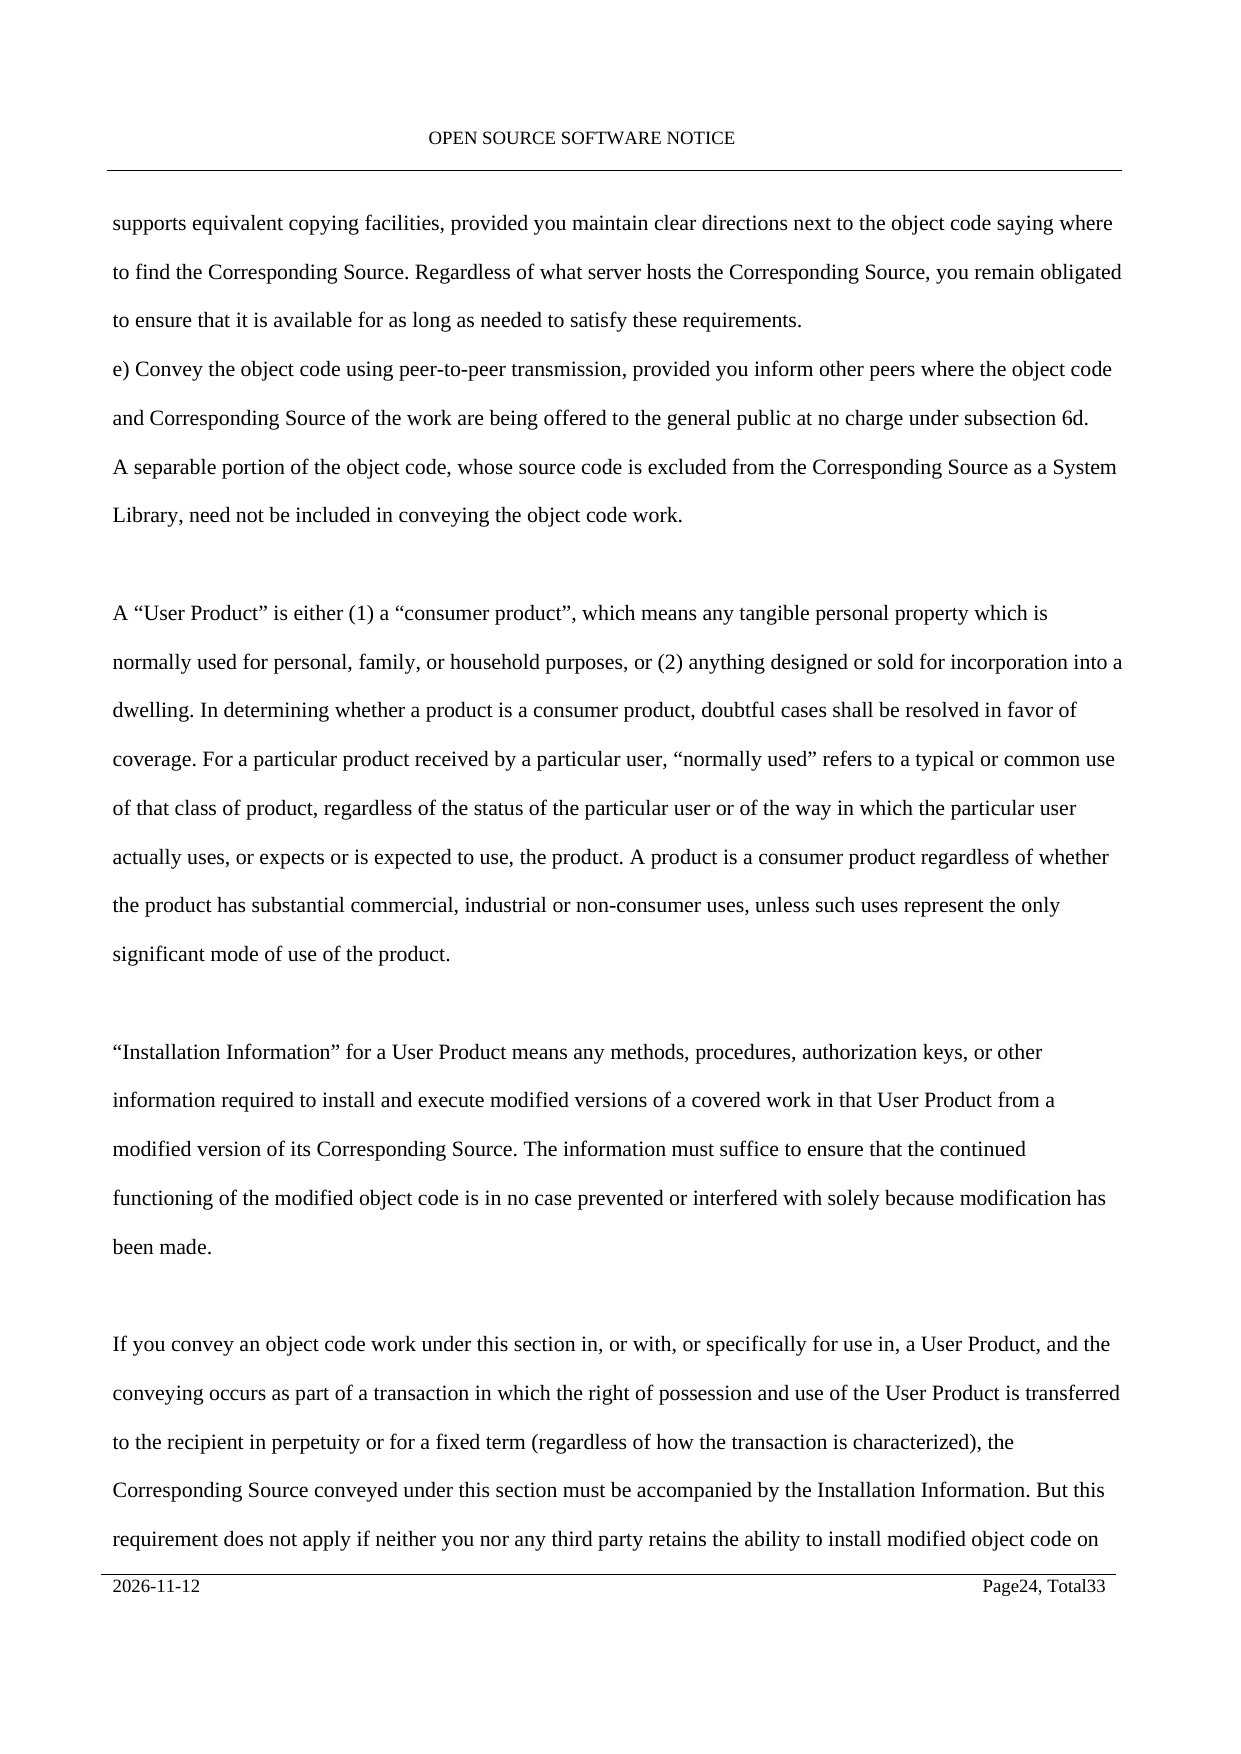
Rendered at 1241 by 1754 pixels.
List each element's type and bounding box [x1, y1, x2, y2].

text [112, 206, 1128, 1555]
